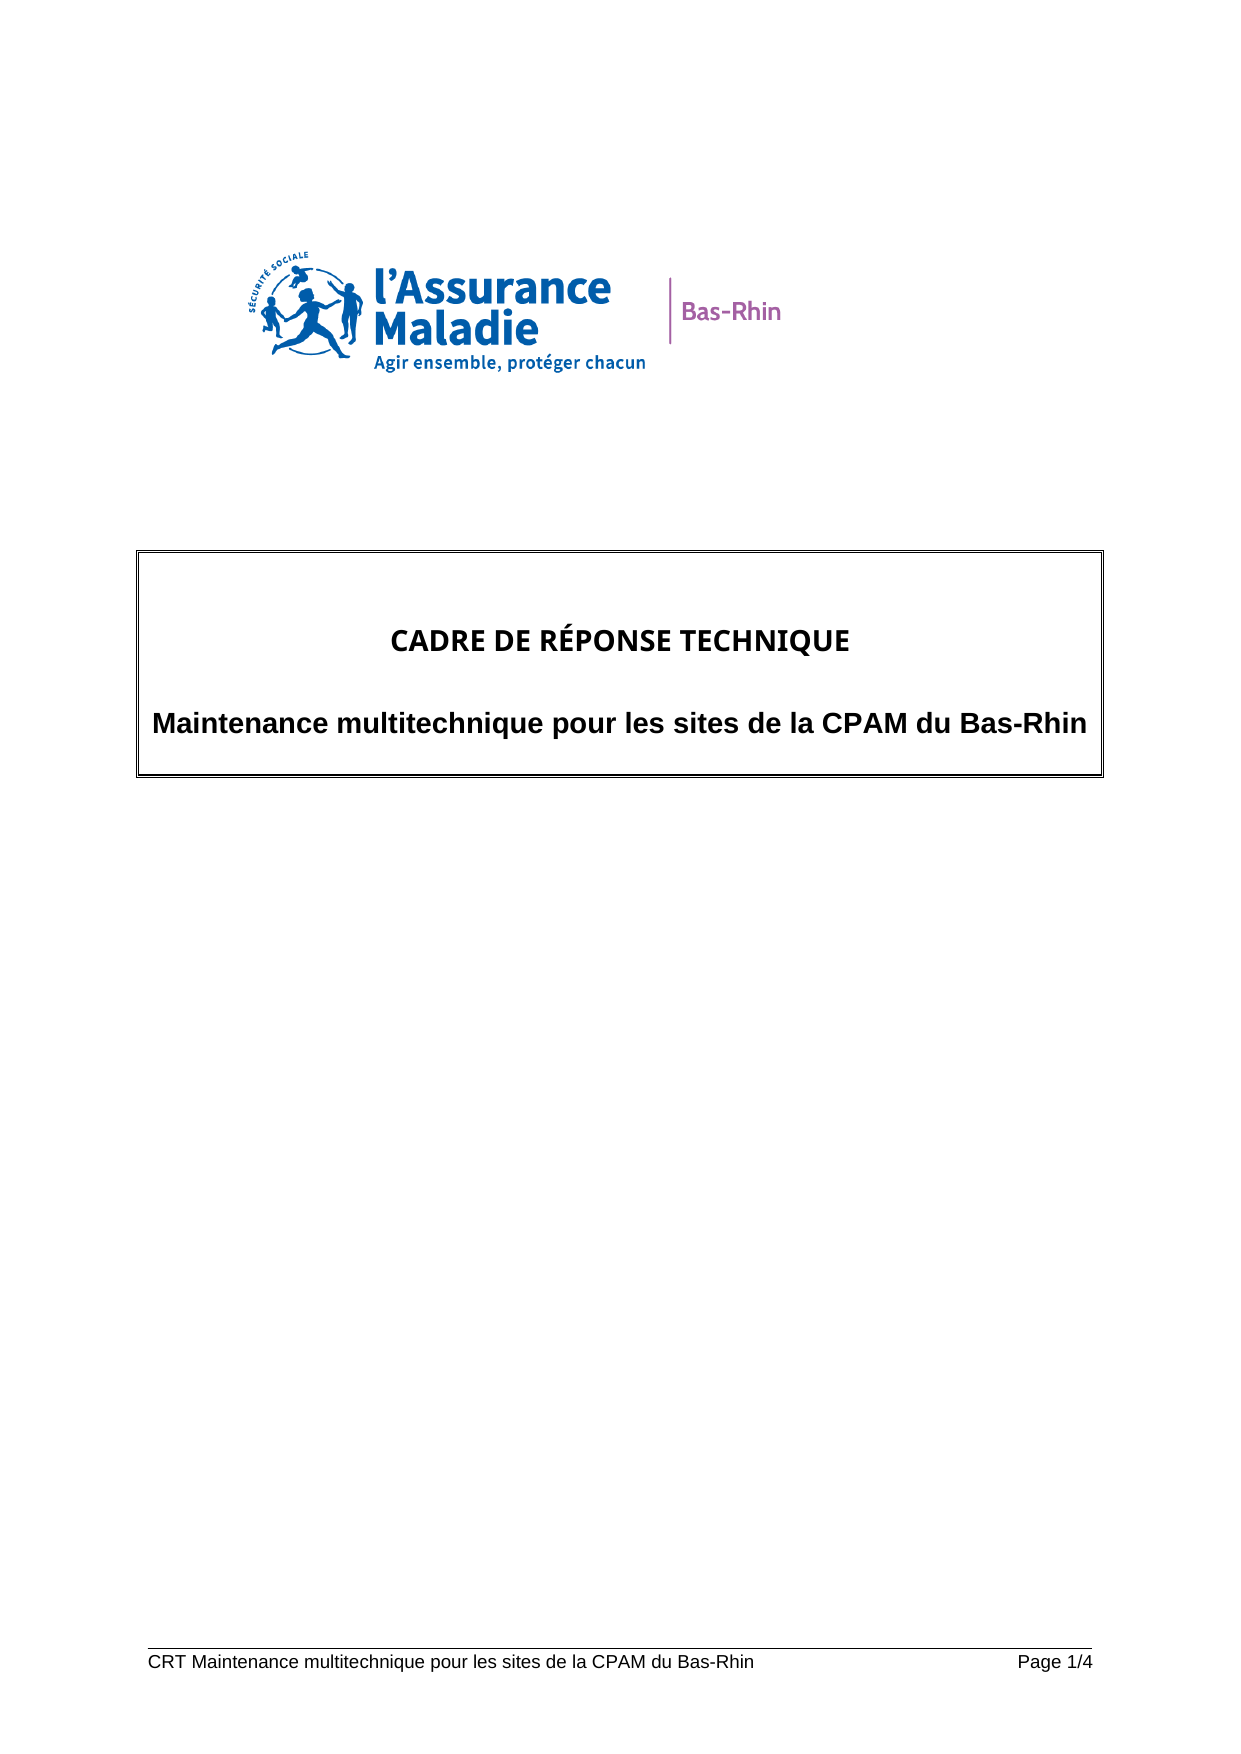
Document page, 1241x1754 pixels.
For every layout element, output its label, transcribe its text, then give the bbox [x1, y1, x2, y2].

text Maintenance multitechnique pour les sites de la CPAM du Bas-Rhin [139, 701, 1101, 740]
text cadre de rÉponse TECHNIQUE [139, 615, 1101, 660]
picture [147, 179, 797, 416]
